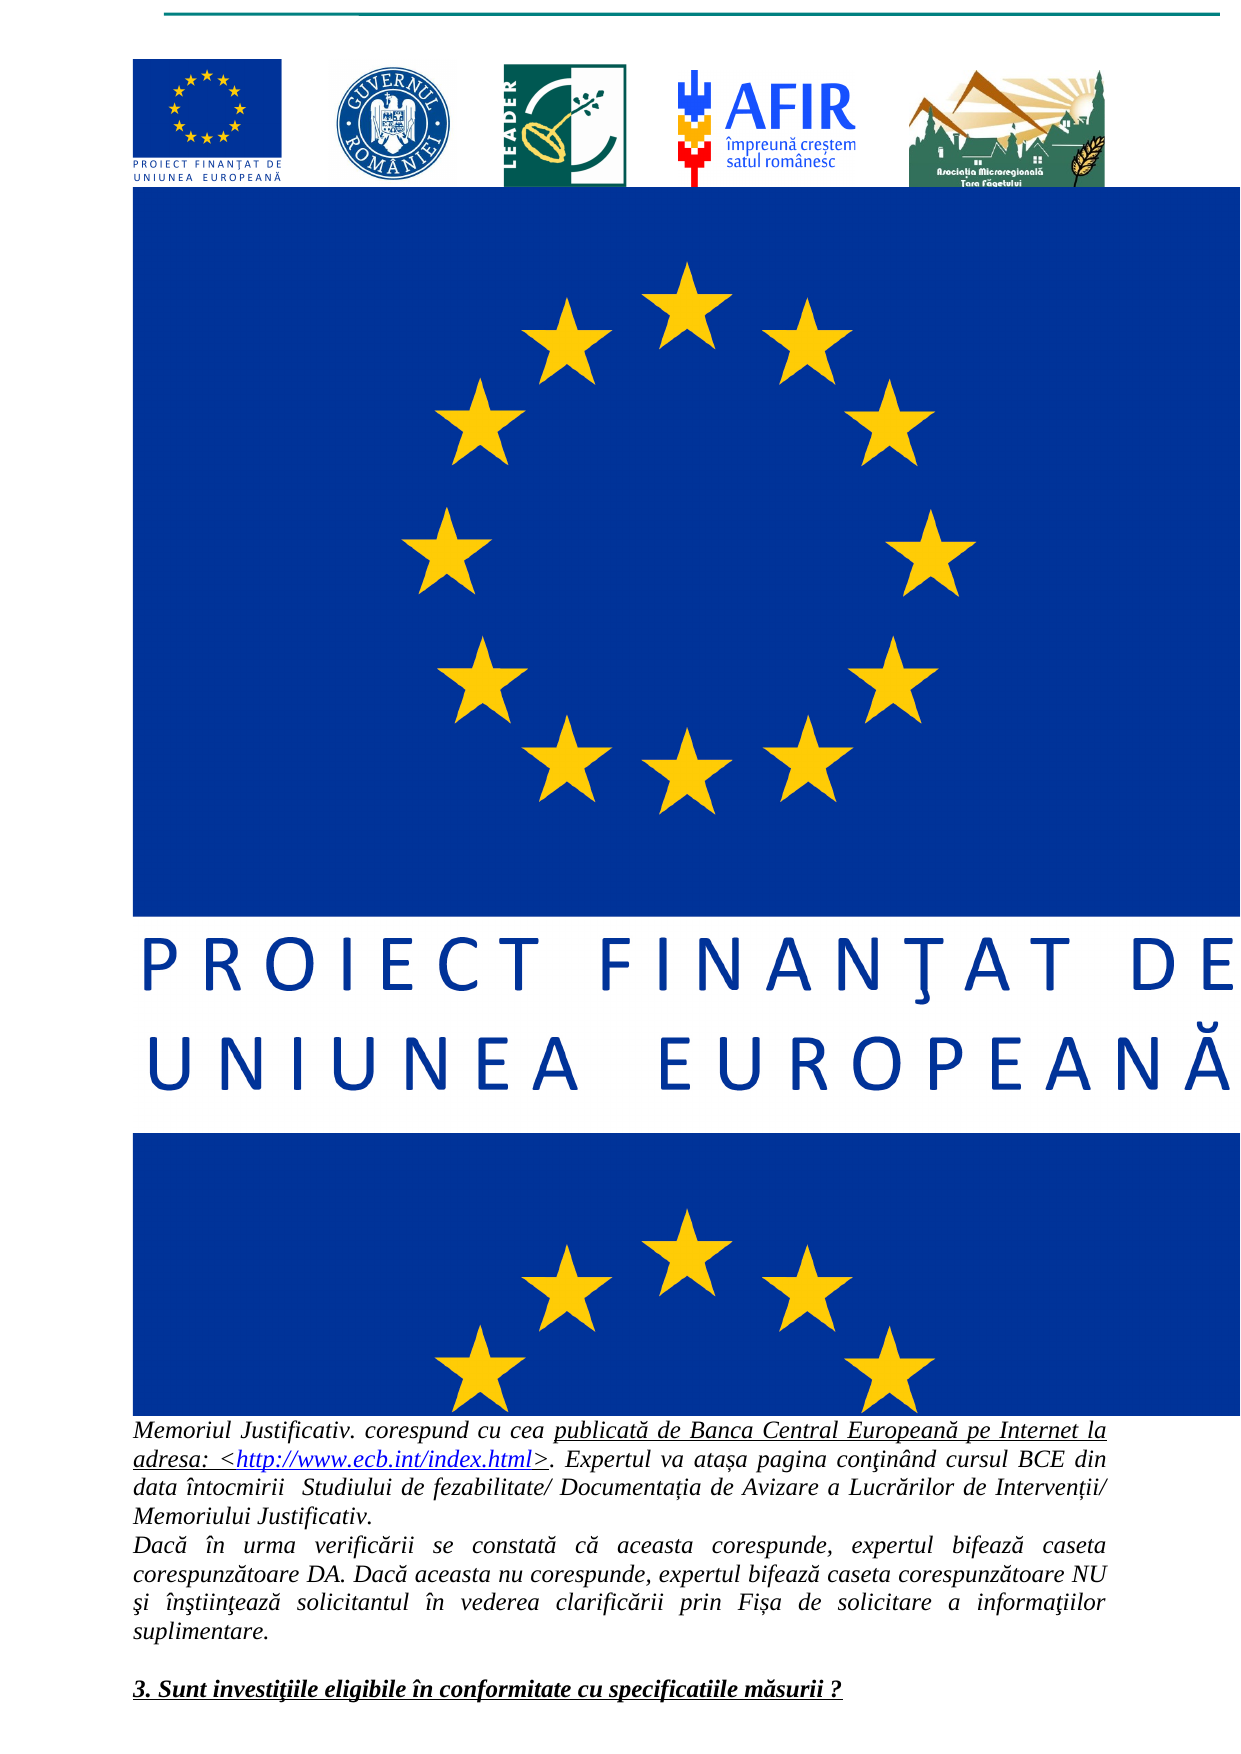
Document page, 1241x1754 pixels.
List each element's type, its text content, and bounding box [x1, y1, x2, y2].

text Dacă în urma verificării se constată că aceasta corespunde, expertul bifează caseta corespunzătoare DA. Dacă aceasta nu corespunde, expertul bifează caseta corespunzătoare NU şi înştiinţează solicitantul în vederea clarificării prin Fișa de solicitare a informaţiilor suplimentare. [133, 1530, 1107, 1645]
text 3. Sunt investiţiile eligibile în conformitate cu specificatiile măsurii ? [133, 1674, 1107, 1702]
picture [907, 70, 1105, 186]
text Expertul verifică dacă data şi rata de schimb din cererea de finanţare şi cea utilizată în devizul general din studiul de fezabilitate/ Documentația de Avizare a Lucrărilor de Intervenții/ Memoriul Justificativ. corespund cu cea publicată de Banca Central Europeană pe Internet la adresa: <http://www.ecb.int/index.html>. Expertul va atașa pagina conţinând cursul BCE din data întocmirii Studiului de fezabilitate/ Documentația de Avizare a Lucrărilor de Intervenții/ Memoriului Justificativ. [133, 1416, 1107, 1530]
picture [132, 59, 1241, 1416]
